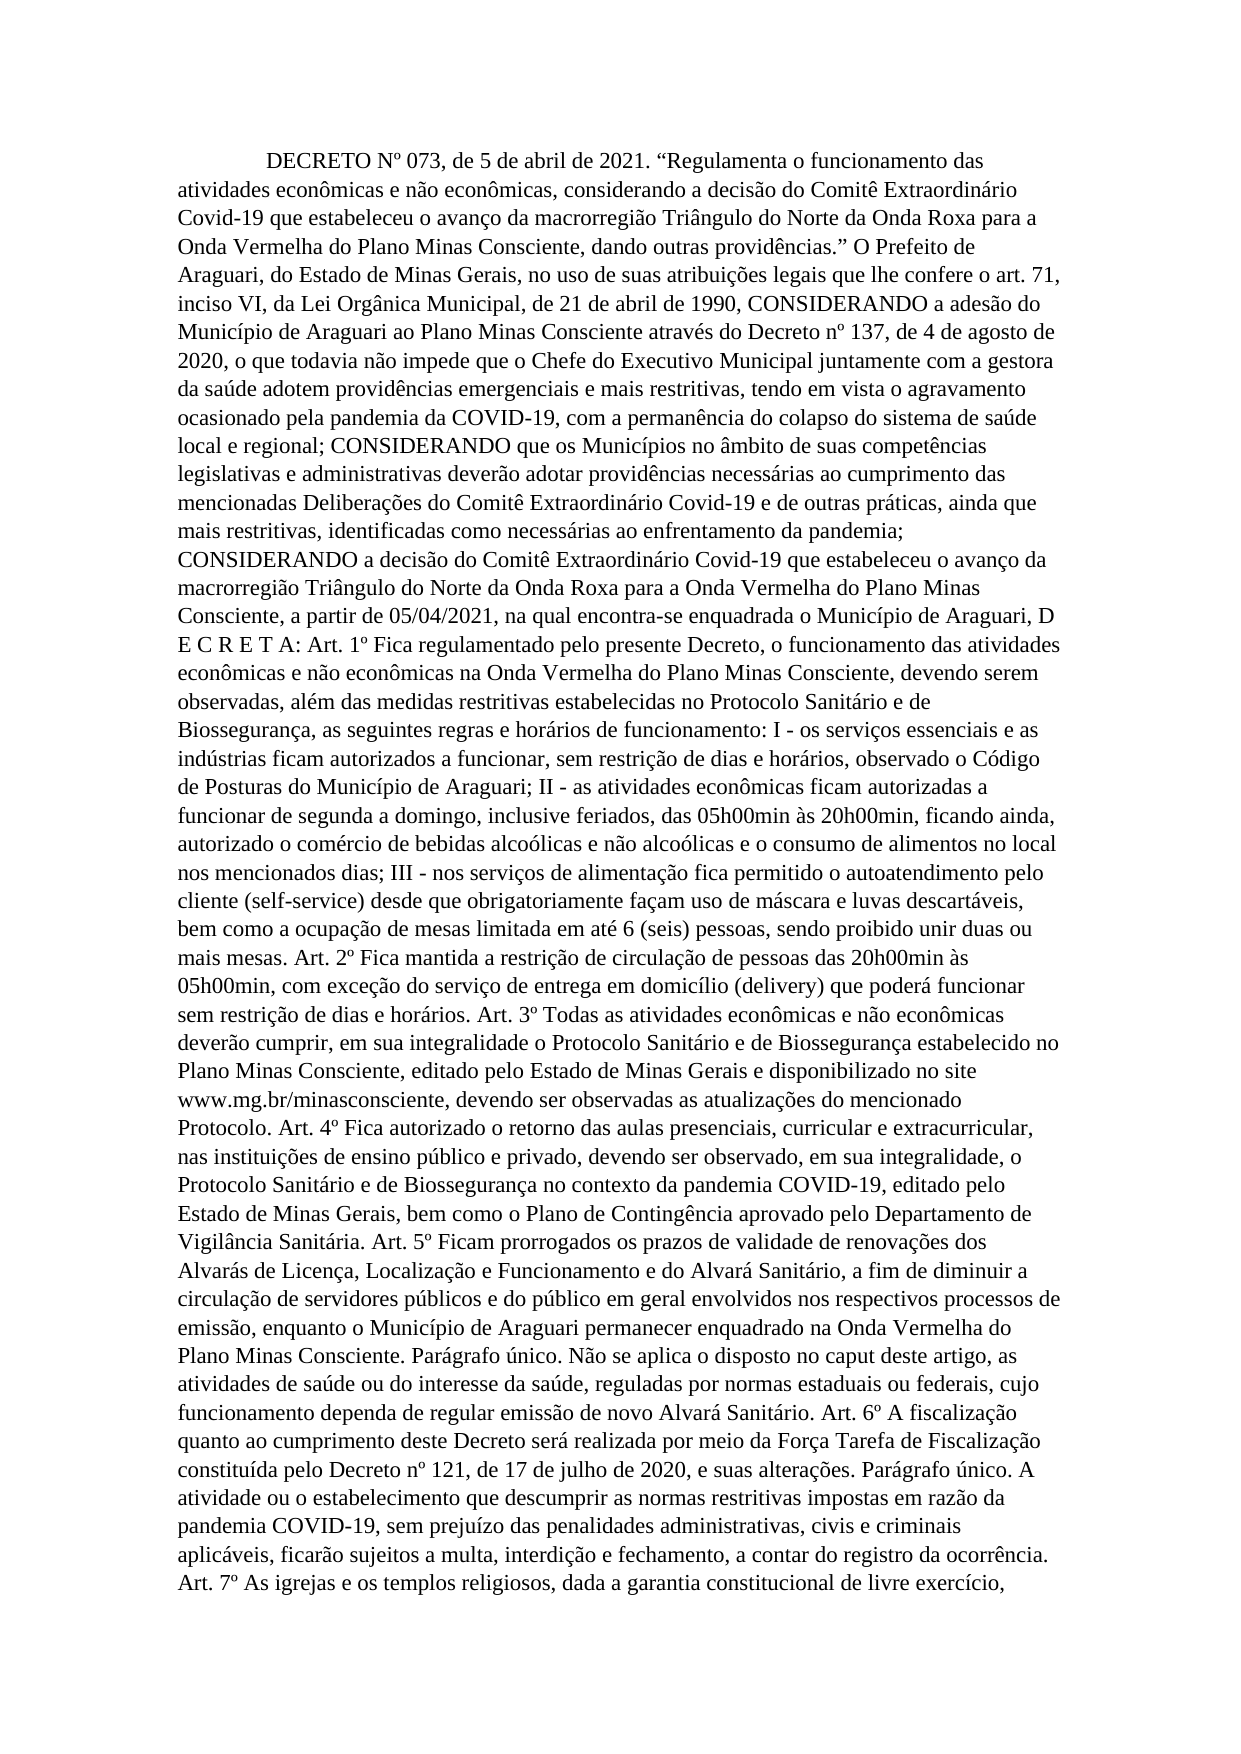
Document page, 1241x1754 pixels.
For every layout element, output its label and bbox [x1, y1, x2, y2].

text [177, 148, 1063, 1596]
